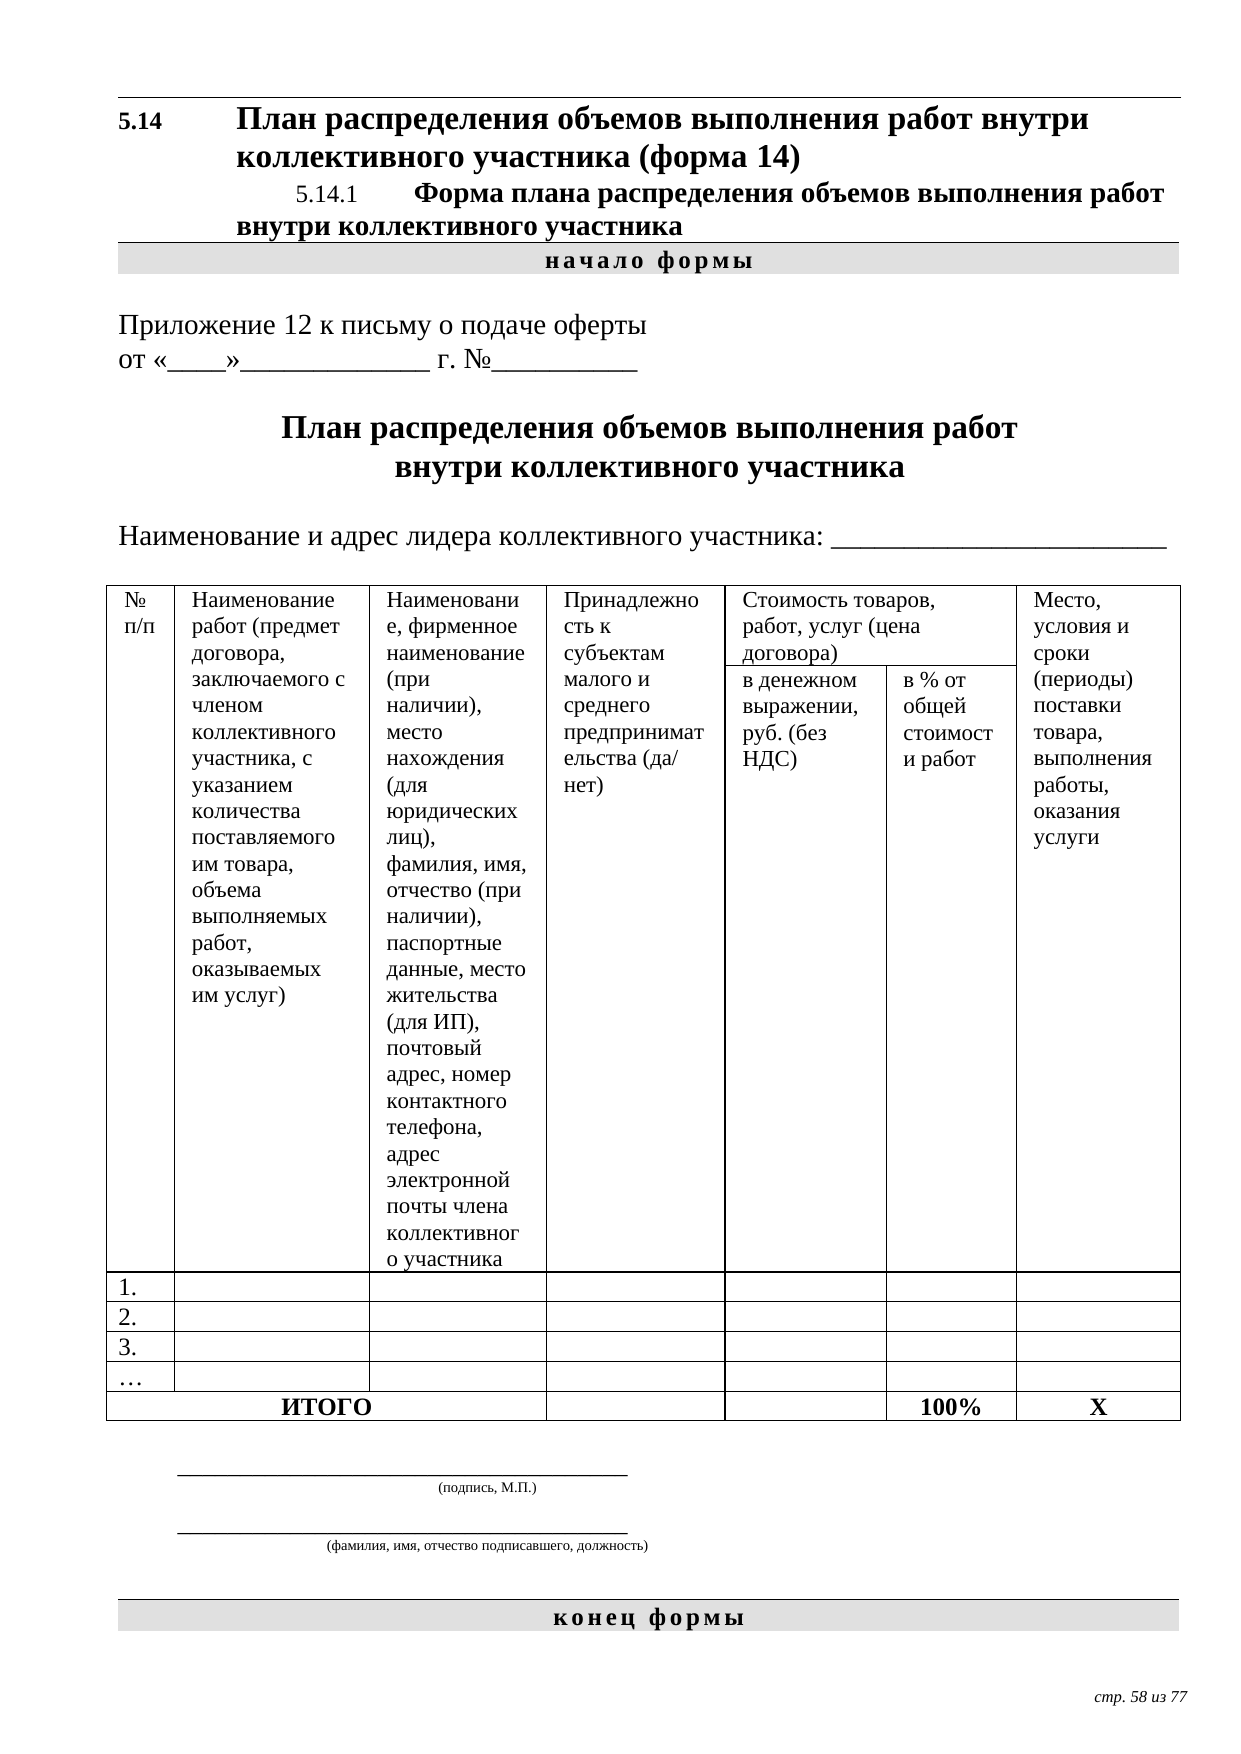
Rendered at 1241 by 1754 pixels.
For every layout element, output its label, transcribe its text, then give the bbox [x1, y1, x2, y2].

text (подпись, М.П.) [118, 1479, 797, 1508]
text конец формы [118, 1600, 1179, 1631]
table_cell [887, 1362, 1016, 1391]
table_cell [1017, 1362, 1180, 1391]
table_header Наименование работ (предмет договора, заключаемого с членом коллективного участника, с указанием количества поставляемого им товара, объема выполняемых работ, оказываемых им услуг) [175, 586, 369, 1271]
table_header Наименование, фирменное наименование (при наличии), место нахождения (для юридических лиц), фамилия, имя, отчество (при наличии), паспортные данные, место жительства (для ИП), почтовый адрес, номер контактного телефона, адрес электронной почты члена коллективного участника [370, 586, 546, 1271]
table_cell [547, 1332, 724, 1361]
text План распределения объемов выполнения работ внутри коллективного участника [118, 408, 1181, 484]
table_cell [726, 1332, 886, 1361]
table_cell [175, 1302, 369, 1331]
table_cell в денежном выражении, руб. (без НДС) [726, 666, 886, 1271]
table_cell [726, 1273, 886, 1301]
table_cell [547, 1302, 724, 1331]
table_cell [107, 1273, 174, 1301]
text начало формы [118, 243, 1179, 274]
table_cell [887, 1332, 1016, 1361]
table_cell [370, 1332, 546, 1361]
text ____________________________________ [118, 1450, 1181, 1479]
table_cell [1017, 1332, 1180, 1361]
table_header № п/п [107, 586, 174, 1271]
text Форма плана распределения объемов выполнения работ внутри коллективного участника [236, 175, 1181, 242]
table_cell [726, 1302, 886, 1331]
table_header Место, условия и сроки (периоды) поставки товара, выполнения работы, оказания услуги [1017, 586, 1180, 1271]
table_cell [887, 1273, 1016, 1301]
table_cell [107, 1332, 174, 1361]
table_header Принадлежность к субъектам малого и среднего предпринимательства (да/ нет) [547, 586, 724, 1271]
table_cell [370, 1273, 546, 1301]
table_cell [547, 1273, 724, 1301]
table_cell [547, 1362, 724, 1391]
table_cell в % от общей стоимости работ [887, 666, 1016, 1271]
table_cell Х [1017, 1392, 1180, 1420]
table_cell … [107, 1362, 174, 1391]
table_cell [370, 1302, 546, 1331]
table_cell [175, 1362, 369, 1391]
table_cell [370, 1362, 546, 1391]
table_cell [887, 1302, 1016, 1331]
text Наименование и адрес лидера коллективного участника: _______________________ [118, 518, 1181, 552]
table_cell 100% [887, 1392, 1016, 1420]
text ____________________________________ [118, 1508, 1181, 1536]
text (фамилия, имя, отчество подписавшего, должность) [118, 1536, 797, 1565]
table_cell [107, 1302, 174, 1331]
table_cell ИТОГО [107, 1392, 546, 1420]
table_cell [547, 1392, 724, 1420]
table_header Стоимость товаров, работ, услуг (цена договора) [726, 586, 1016, 665]
table_cell [726, 1392, 886, 1420]
table_cell [1017, 1273, 1180, 1301]
table_cell [175, 1332, 369, 1361]
table_cell [726, 1362, 886, 1391]
table_cell [175, 1273, 369, 1301]
table_cell [1017, 1302, 1180, 1331]
